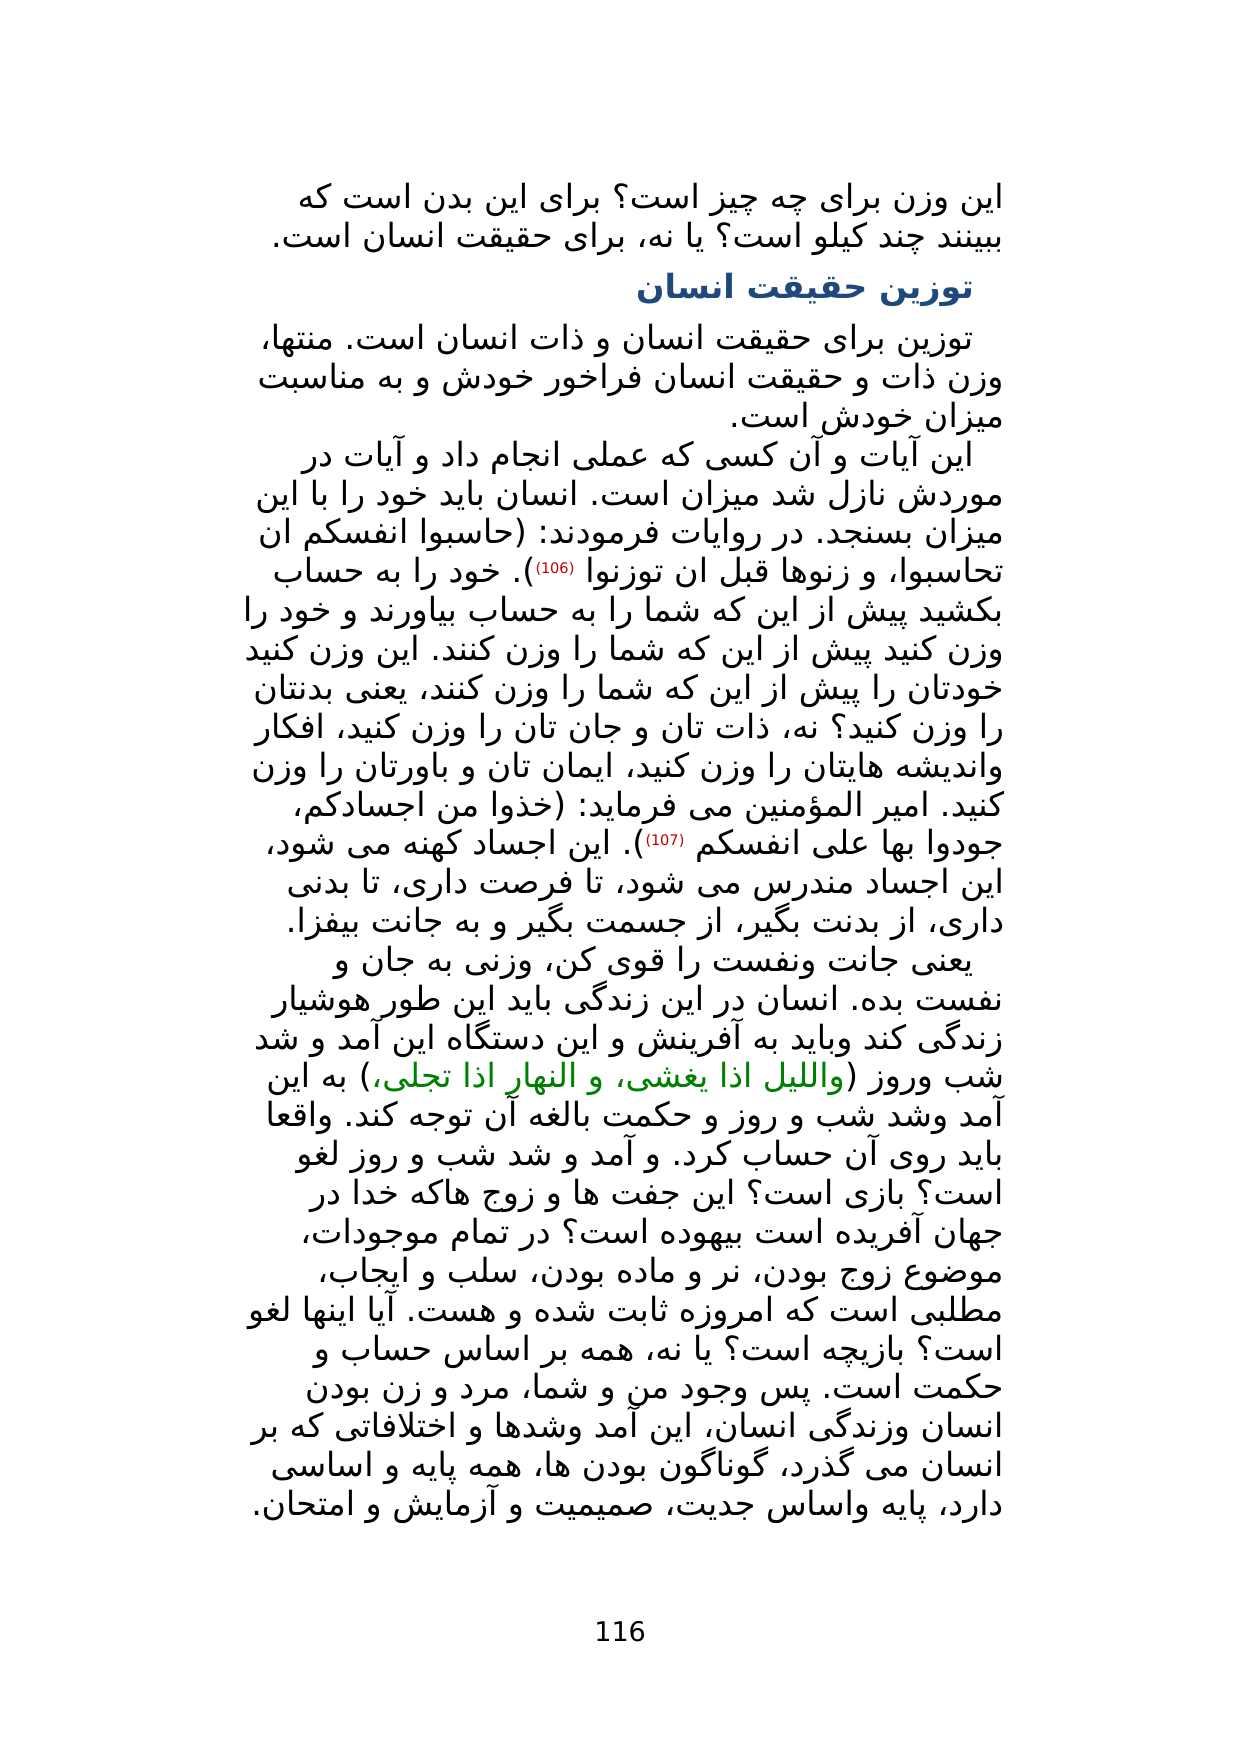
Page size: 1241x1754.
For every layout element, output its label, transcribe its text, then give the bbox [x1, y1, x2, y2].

text اين آيات و آن كسى كه عملى انجام داد و آيات در موردش نازل شد ميزان است. انسان بايد خود را با اين ميزان بسنجد. در روايات فرمودند: (حاسبوا انفسكم ان تحاسبوا، و زنوها قبل ان توزنوا (106)). خود را به حساب بكشيد پيش از اين كه شما را به حساب بياورند و خود را وزن كنيد پيش از اين كه شما را وزن كنند. اين وزن كنيد خودتان را پيش از اين كه شما را وزن كنند، يعنى بدنتان را وزن كنيد؟ نه، ذات تان و جان تان را وزن كنيد، افكار وانديشه هايتان را وزن كنيد، ايمان تان و باورتان را وزن كنيد. امير المؤمنين مى فرمايد: (خذوا من اجسادكم، جودوا بها على انفسكم (107)). اين اجساد كهنه مى شود، اين اجساد مندرس مى شود، تا فرصت دارى، تا بدنى دارى، از بدنت بگير، از جسمت بگير و به جانت بيفزا. [236, 435, 1004, 940]
text توزين براى حقيقت انسان و ذات انسان است. منتها، وزن ذات و حقيقت انسان فراخور خودش و به مناسبت ميزان خودش است. [236, 319, 1004, 435]
text يعنى جانت ونفست را قوى كن، وزنى به جان و نفست بده. انسان در اين زندگى بايد اين طور هوشيار زندگى كند وبايد به آفرينش و اين دستگاه اين آمد و شد شب وروز (والليل اذا يغشى، و النهار اذا تجلى،) به اين آمد وشد شب و روز و حكمت بالغه آن توجه كند. واقعا بايد روى آن حساب كرد. و آمد و شد شب و روز لغو است؟ بازى است؟ اين جفت ها و زوج هاكه خدا در جهان آفريده است بيهوده است؟ در تمام موجودات، موضوع زوج بودن، نر و ماده بودن، سلب و ايجاب، مطلبى است كه امروزه ثابت شده و هست. آيا اينها لغو است؟ بازيچه است؟ يا نه، همه بر اساس حساب و حكمت است. پس وجود من و شما، مرد و زن بودن انسان وزندگى انسان، اين آمد وشدها و اختلافاتى كه بر انسان مى گذرد، گوناگون بودن ها، همه پايه و اساسى دارد، پايه واساس جديت، صميميت و آزمايش و امتحان. [236, 940, 1004, 1523]
subtitle توزين حقيقت انسان [236, 267, 1004, 306]
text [236, 177, 1004, 255]
